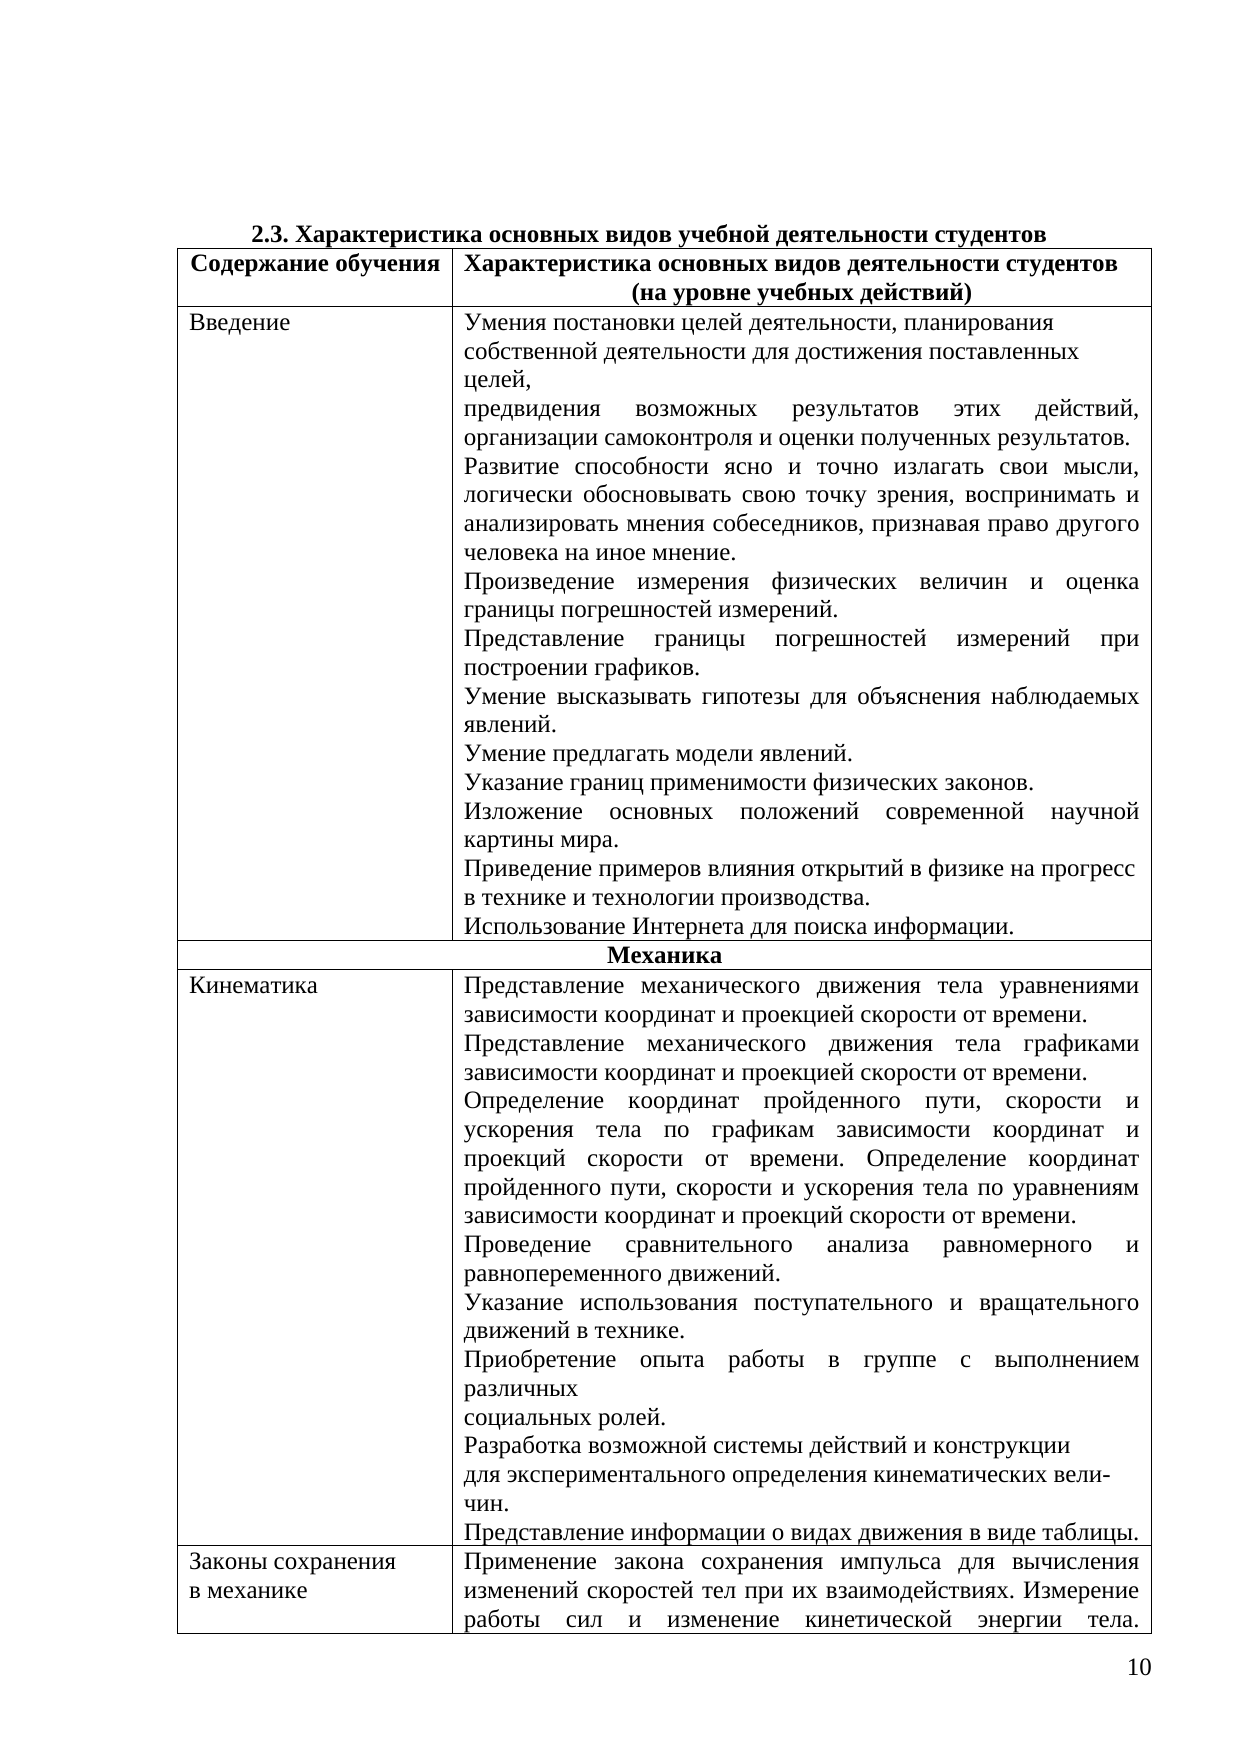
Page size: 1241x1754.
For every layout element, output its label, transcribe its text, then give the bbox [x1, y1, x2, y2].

table_cell Введение [178, 307, 452, 939]
table_header Содержание обучения [178, 249, 452, 306]
table_cell Механика [178, 941, 1151, 969]
table_cell Умения постановки целей деятельности, планирования собственной деятельности для достижения поставленных целей, предвидения возможных результатов этих действий, организации самоконтроля и оценки полученных результатов. Развитие способности ясно и точно излагать свои мысли, логически обосновывать свою точку зрения, воспринимать и анализировать мнения собеседников, признавая право другого человека на иное мнение. Произведение измерения физических величин и оценка границы погрешностей измерений. Представление границы погрешностей измерений при построении графиков. Умение высказывать гипотезы для объяснения наблюдаемых явлений. Умение предлагать модели явлений. Указание границ применимости физических законов. Изложение основных положений современной научной картины мира. Приведение примеров влияния открытий в физике на прогресс в технике и технологии производства. Использование Интернета для поиска информации. [453, 307, 1151, 939]
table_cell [453, 1546, 1151, 1633]
table_cell Представление механического движения тела уравнениями зависимости координат и проекцией скорости от времени. Представление механического движения тела графиками зависимости координат и проекцией скорости от времени. Определение координат пройденного пути, скорости и ускорения тела по графикам зависимости координат и проекций скорости от времени. Определение координат пройденного пути, скорости и ускорения тела по уравнениям зависимости координат и проекций скорости от времени. Проведение сравнительного анализа равномерного и равнопеременного движений. Указание использования поступательного и вращательного движений в технике. Приобретение опыта работы в группе с выполнением различных социальных ролей. Разработка возможной системы действий и конструкции для экспериментального определения кинематических вели- чин. Представление информации о видах движения в виде таблицы. [453, 970, 1151, 1545]
table_cell Кинематика [178, 970, 452, 1545]
table_header Характеристика основных видов деятельности студентов (на уровне учебных действий) [453, 249, 1151, 306]
text 2.3. Характеристика основных видов учебной деятельности студентов [177, 219, 1152, 247]
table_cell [178, 1546, 452, 1633]
